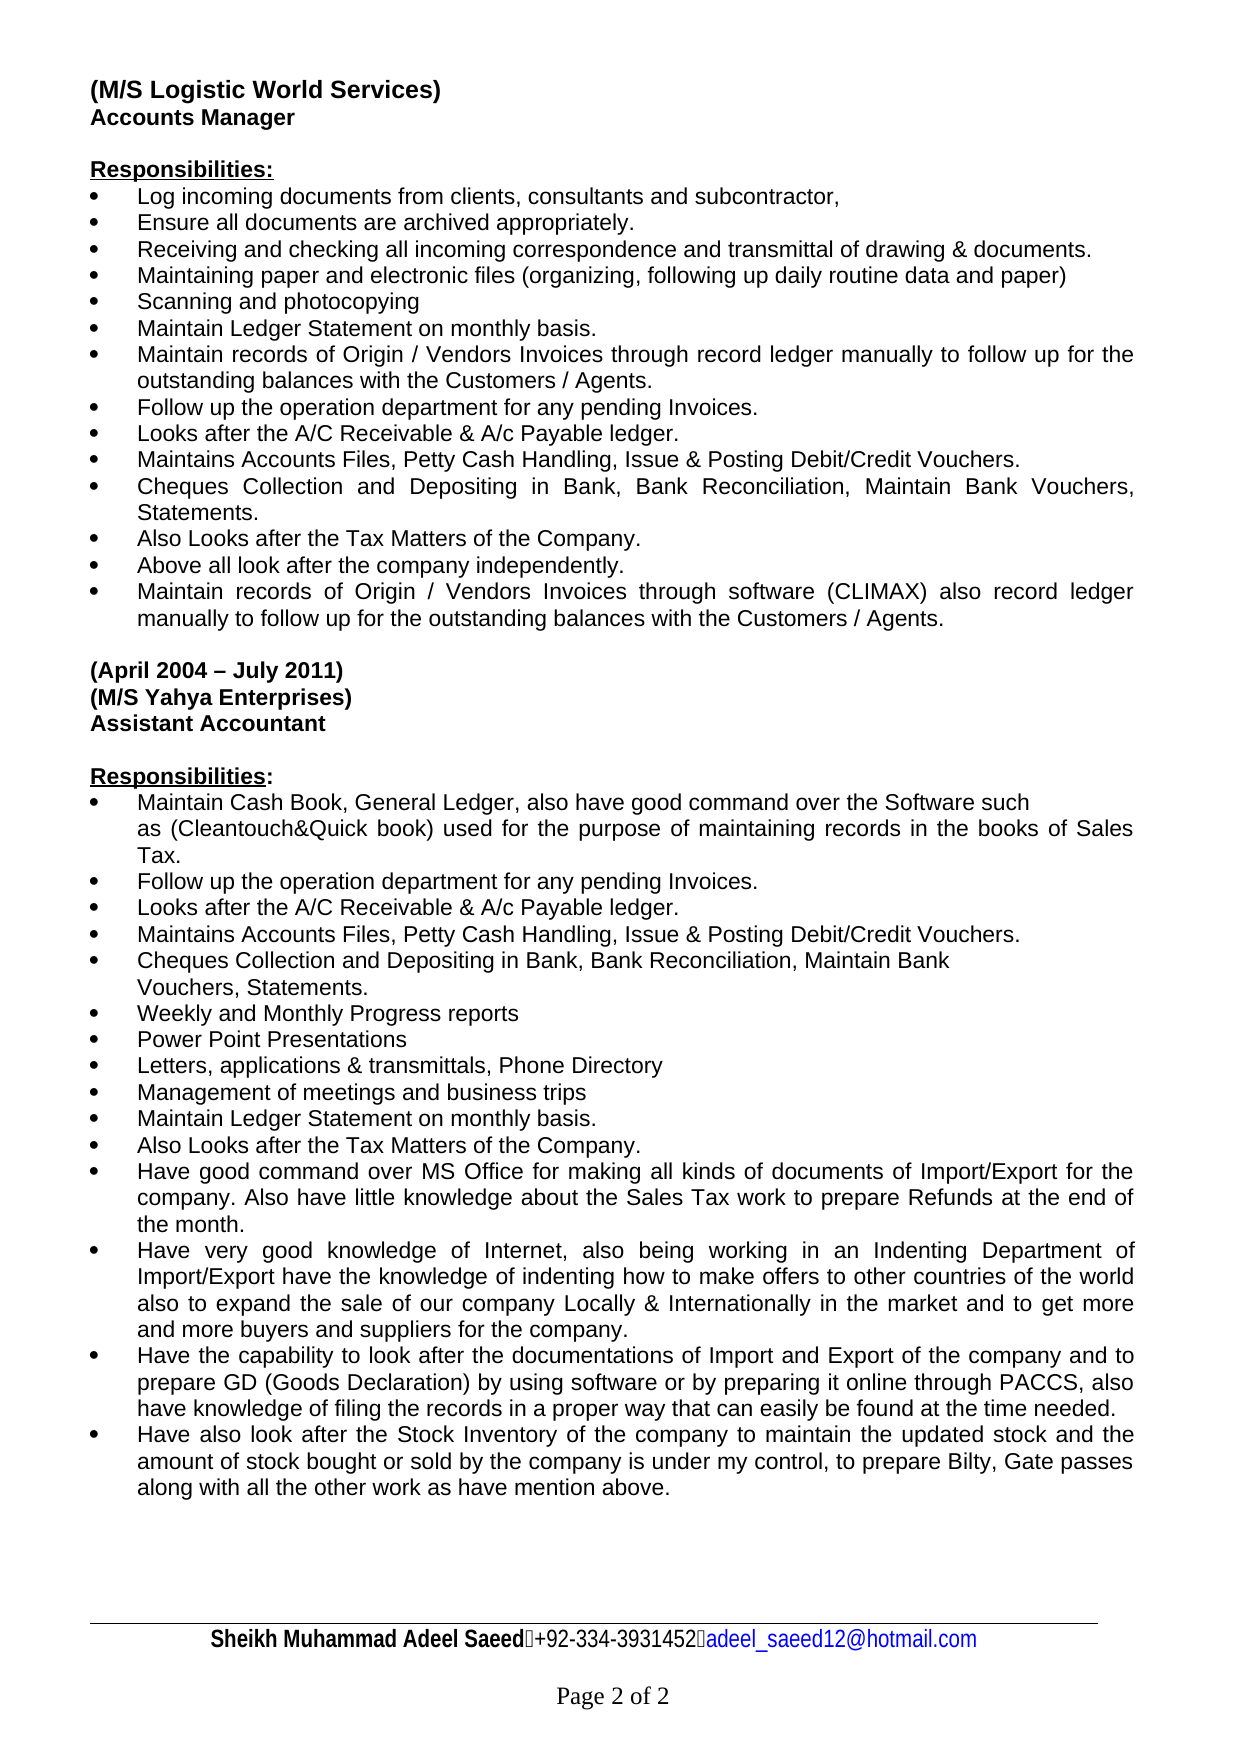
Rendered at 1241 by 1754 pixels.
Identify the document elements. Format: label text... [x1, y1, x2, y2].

text (M/S Yahya Enterprises) [90, 683, 1135, 710]
text Assistant Accountant [90, 710, 1135, 736]
list Have good command over MS Office for making all kinds of documents of Import/Export for the company. Also have little knowledge about the Sales Tax work to prepare Refunds at the end of the month. [90, 1158, 1135, 1237]
text Vouchers, Statements. [137, 973, 1135, 1000]
list Management of meetings and business trips [90, 1079, 1135, 1105]
list Have very good knowledge of Internet, also being working in an Indenting Department of Import/Export have the knowledge of indenting how to make offers to other countries of the world also to expand the sale of our company Locally & Internationally in the market and to get more and more buyers and suppliers for the company. [90, 1237, 1135, 1342]
list Weekly and Monthly Progress reports [90, 1000, 1135, 1026]
list Cheques Collection and Depositing in Bank, Bank Reconciliation, Maintain Bank [90, 947, 1135, 973]
list Maintain records of Origin / Vendors Invoices through record ledger manually to follow up for the outstanding balances with the Customers / Agents. [90, 341, 1135, 394]
list Letters, applications & transmittals, Phone Directory [90, 1052, 1135, 1079]
list Maintain Ledger Statement on monthly basis. [90, 314, 1135, 341]
list Above all look after the company independently. [90, 552, 1135, 578]
list Maintains Accounts Files, Petty Cash Handling, Issue & Posting Debit/Credit Vouchers. [90, 446, 1135, 473]
list Maintain Ledger Statement on monthly basis. [90, 1105, 1135, 1132]
list Have also look after the Stock Inventory of the company to maintain the updated stock and the amount of stock bought or sold by the company is under my control, to prepare Bilty, Gate passes along with all the other work as have mention above. [90, 1421, 1135, 1501]
list Follow up the operation department for any pending Invoices. [90, 394, 1135, 420]
list Cheques Collection and Depositing in Bank, Bank Reconciliation, Maintain Bank Vouchers, Statements. [90, 473, 1135, 525]
list Maintain records of Origin / Vendors Invoices through software (CLIMAX) also record ledger manually to follow up for the outstanding balances with the Customers / Agents. [90, 578, 1135, 631]
text Responsibilities: [90, 763, 1135, 789]
list Looks after the A/C Receivable & A/c Payable ledger. [90, 420, 1135, 446]
list Ensure all documents are archived appropriately. [90, 209, 1135, 236]
list Receiving and checking all incoming correspondence and transmittal of drawing & documents. [90, 236, 1135, 262]
text (M/S Logistic World Services) [90, 75, 1135, 104]
list Maintain Cash Book, General Ledger, also have good command over the Software such [90, 789, 1135, 815]
list Maintaining paper and electronic files (organizing, following up daily routine data and paper) [90, 262, 1135, 288]
text as (Cleantouch&Quick book) used for the purpose of maintaining records in the books of Sales Tax. [137, 815, 1135, 868]
text Accounts Manager [90, 104, 1135, 130]
list Maintains Accounts Files, Petty Cash Handling, Issue & Posting Debit/Credit Vouchers. [90, 921, 1135, 947]
list Follow up the operation department for any pending Invoices. [90, 868, 1135, 894]
list Have the capability to look after the documentations of Import and Export of the company and to prepare GD (Goods Declaration) by using software or by preparing it online through PACCS, also have knowledge of filing the records in a proper way that can easily be found at the time needed. [90, 1342, 1135, 1421]
list Also Looks after the Tax Matters of the Company. [90, 525, 1135, 552]
list Looks after the A/C Receivable & A/c Payable ledger. [90, 894, 1135, 921]
text (April 2004 – July 2011) [90, 657, 1135, 683]
list Also Looks after the Tax Matters of the Company. [90, 1132, 1135, 1158]
list Power Point Presentations [90, 1026, 1135, 1052]
list Scanning and photocopying [90, 288, 1135, 314]
list Log incoming documents from clients, consultants and subcontractor, [90, 183, 1135, 209]
text Responsibilities: [90, 156, 1135, 183]
